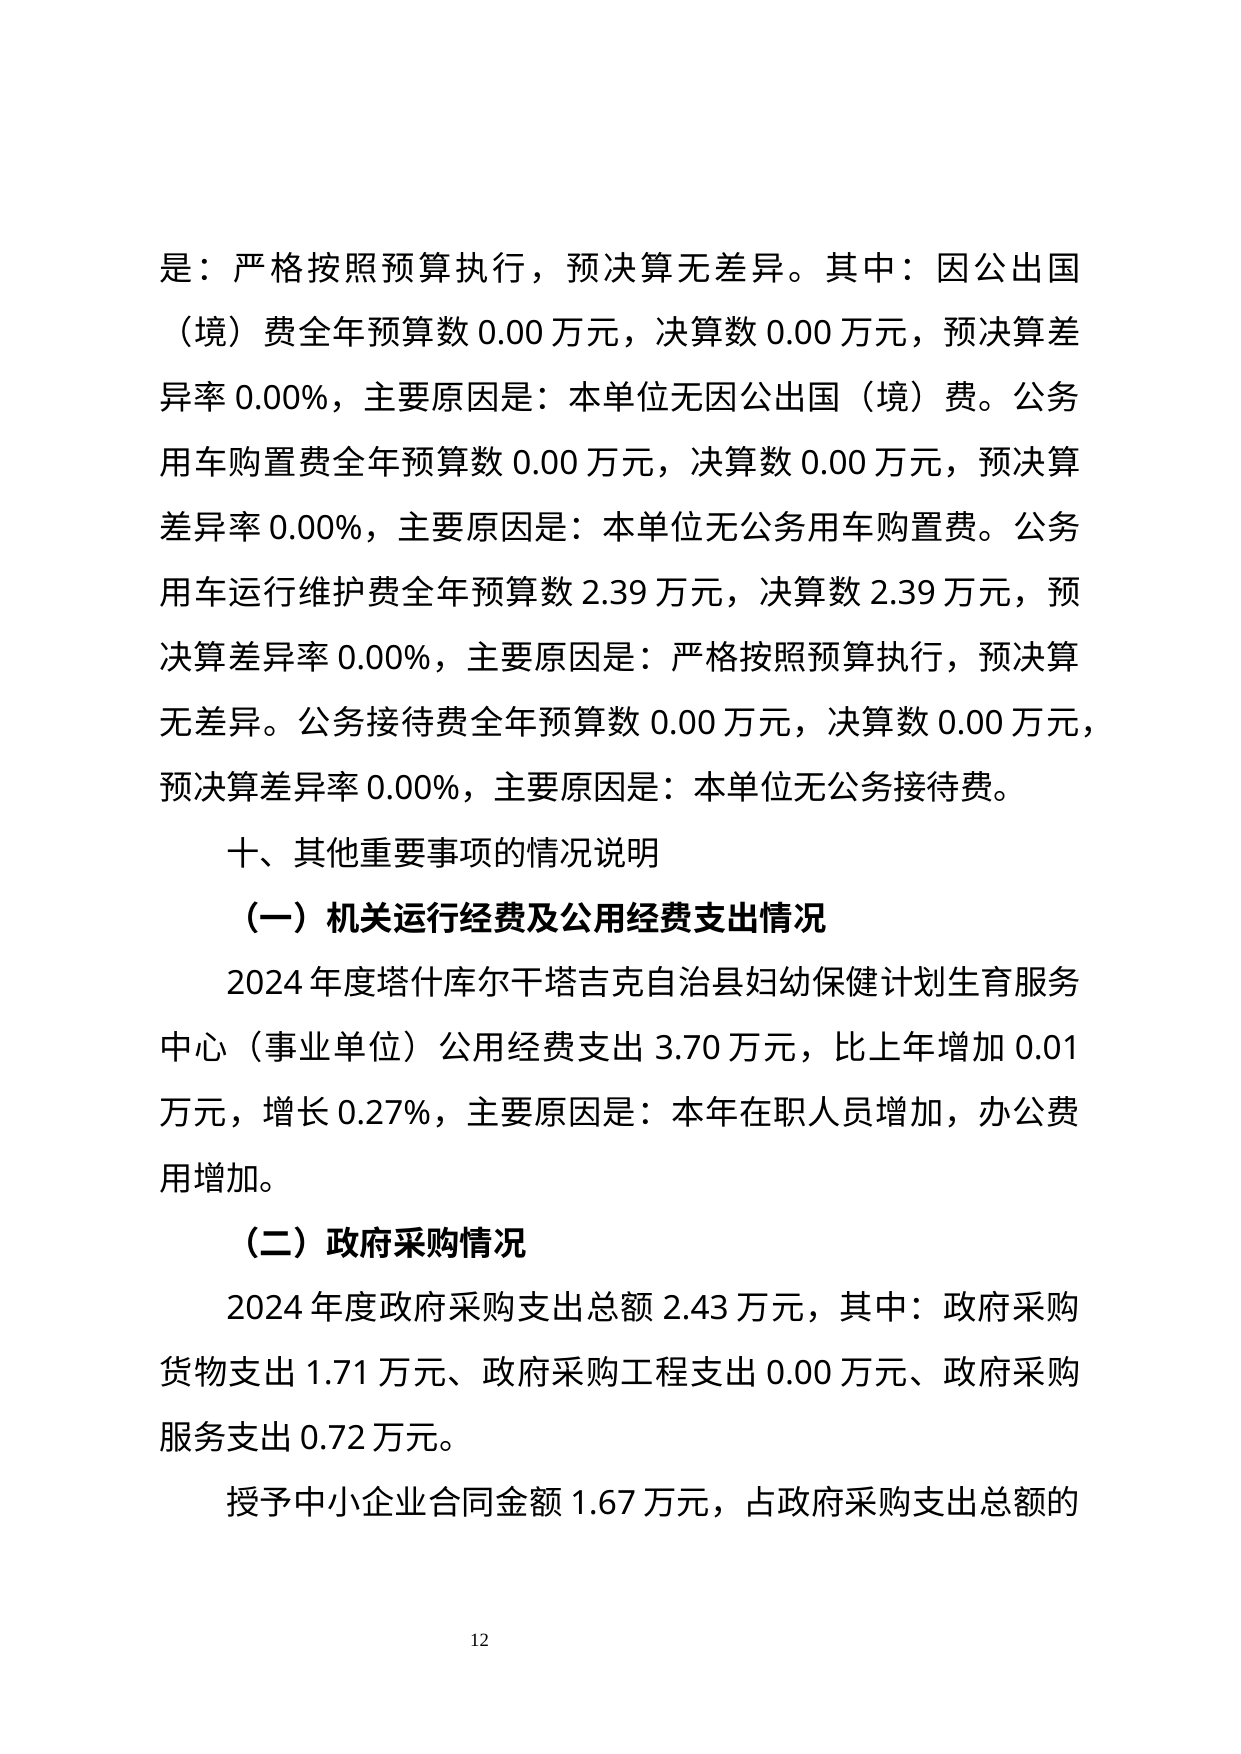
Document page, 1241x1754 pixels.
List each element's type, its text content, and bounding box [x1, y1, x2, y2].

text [159, 1468, 1081, 1533]
text （二）政府采购情况 [159, 1208, 1081, 1273]
text 十、其他重要事项的情况说明 [159, 818, 1081, 883]
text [159, 233, 1081, 818]
text （一）机关运行经费及公用经费支出情况 [159, 883, 1081, 948]
text 2024年度政府采购支出总额2.43万元，其中：政府采购货物支出1.71万元、政府采购工程支出0.00万元、政府采购服务支出0.72万元。 [159, 1273, 1081, 1468]
text 2024年度塔什库尔干塔吉克自治县妇幼保健计划生育服务中心（事业单位）公用经费支出3.70万元，比上年增加0.01万元，增长0.27%，主要原因是：本年在职人员增加，办公费用增加。 [159, 948, 1081, 1208]
